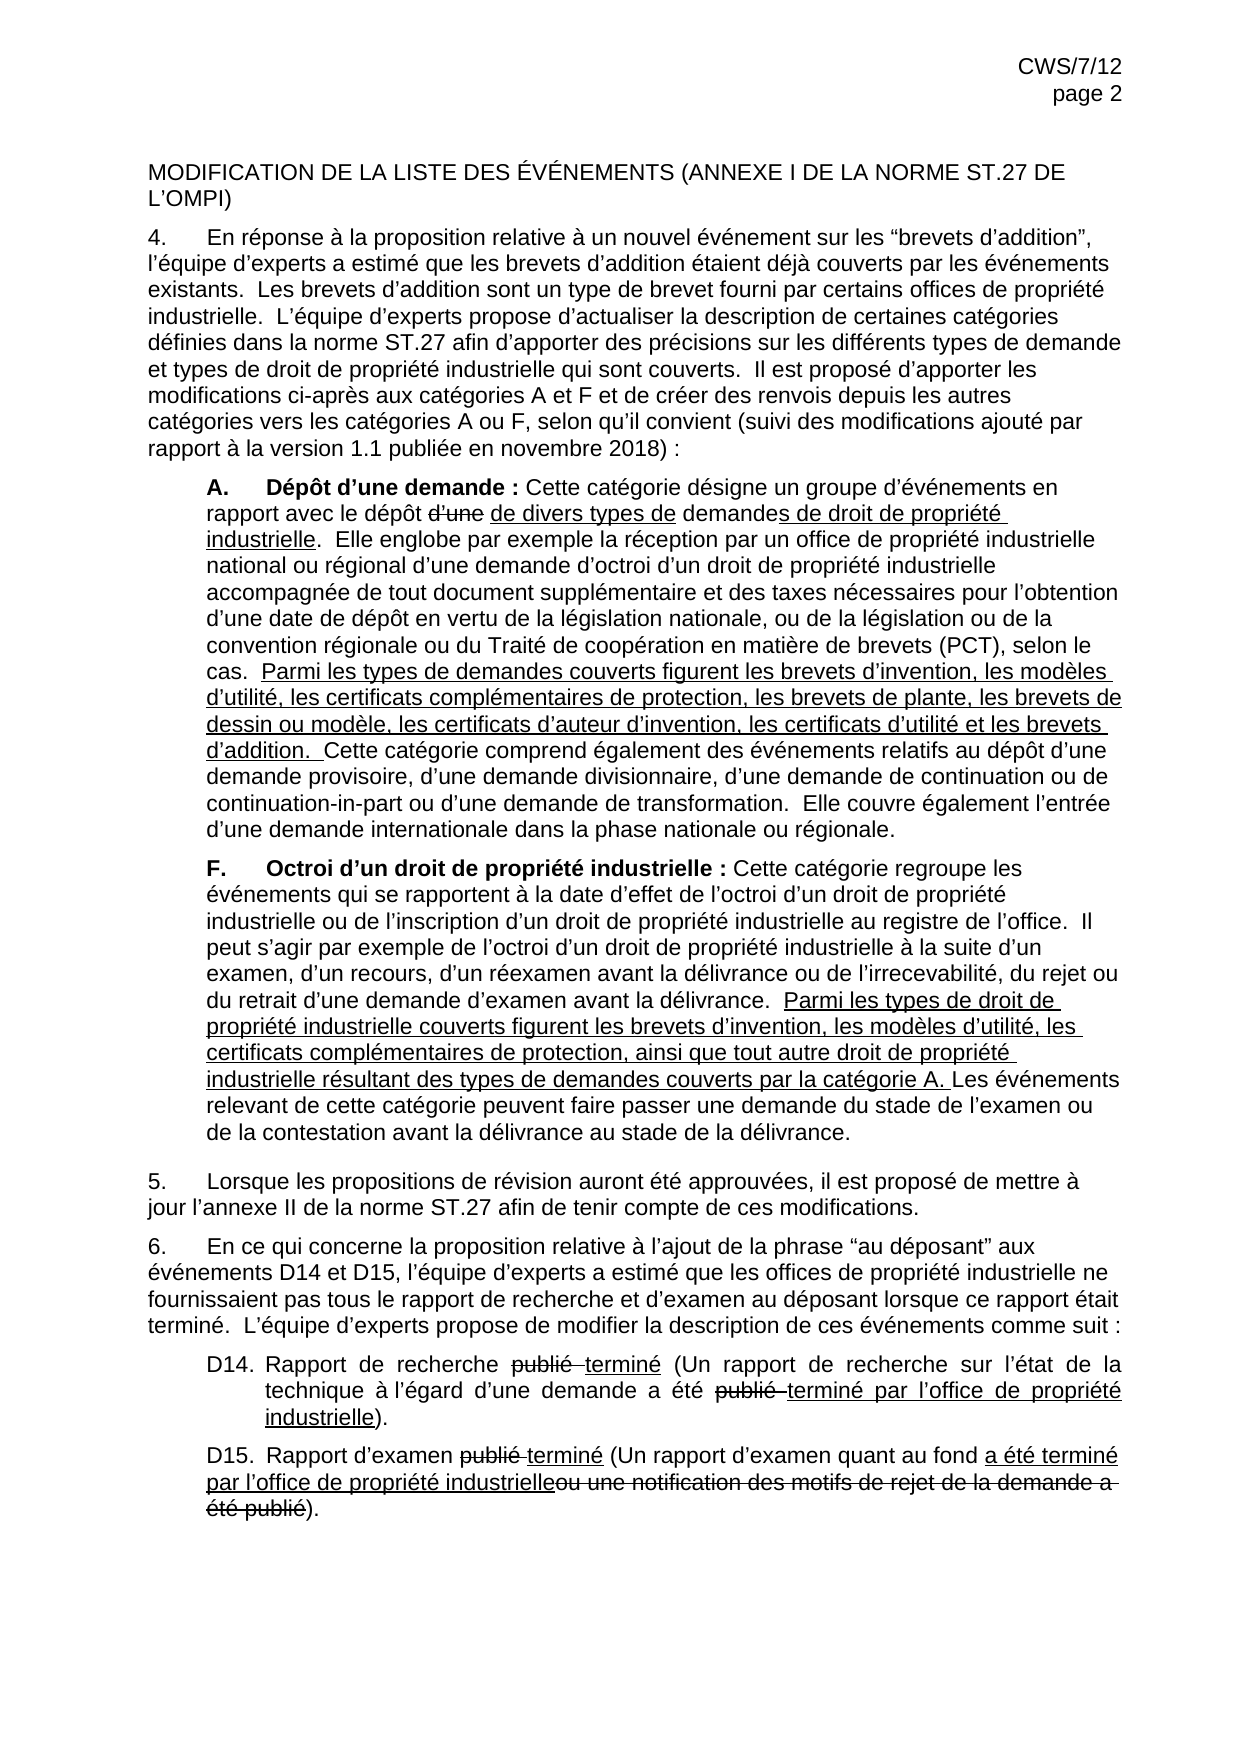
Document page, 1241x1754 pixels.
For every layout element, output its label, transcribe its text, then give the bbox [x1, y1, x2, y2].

list En réponse à la proposition relative à un nouvel événement sur les “brevets d’addition”, l’équipe d’experts a estimé que les brevets d’addition étaient déjà couverts par les événements existants. Les brevets d’addition sont un type de brevet fourni par certains offices de propriété industrielle. L’équipe d’experts propose d’actualiser la description de certaines catégories définies dans la norme ST.27 afin d’apporter des précisions sur les différents types de demande et types de droit de propriété industrielle qui sont couverts. Il est proposé d’apporter les modifications ci-après aux catégories A et F et de créer des renvois depuis les autres catégories vers les catégories A ou F, selon qu’il convient (suivi des modifications ajouté par rapport à la version 1.1 publiée en novembre 2018) : [148, 224, 1122, 461]
text Modification de la liste des événements (annexe I de la norme ST.27 de l’ompi) [148, 158, 1122, 211]
text A. Dépôt d’une demande : Cette catégorie désigne un groupe d’événements en rapport avec le dépôt d’une de divers types de demandes de droit de propriété industrielle. Elle englobe par exemple la réception par un office de propriété industrielle national ou régional d’une demande d’octroi d’un droit de propriété industrielle accompagnée de tout document supplémentaire et des taxes nécessaires pour l’obtention d’une date de dépôt en vertu de la législation nationale, ou de la législation ou de la convention régionale ou du Traité de coopération en matière de brevets (PCT), selon le cas. Parmi les types de demandes couverts figurent les brevets d’invention, les modèles d’utilité, les certificats complémentaires de protection, les brevets de plante, les brevets de dessin ou modèle, les certificats d’auteur d’invention, les certificats d’utilité et les brevets d’addition. Cette catégorie comprend également des événements relatifs au dépôt d’une demande provisoire, d’une demande divisionnaire, d’une demande de continuation ou de continuation-in-part ou d’une demande de transformation. Elle couvre également l’entrée d’une demande internationale dans la phase nationale ou régionale. [206, 473, 1122, 707]
list Lorsque les propositions de révision auront été approuvées, il est proposé de mettre à jour l’annexe II de la norme ST.27 afin de tenir compte de ces modifications. [148, 1168, 1122, 1220]
text D15. Rapport d’examen publié terminé (Un rapport d’examen quant au fond a été terminé par l’office de propriété industrielleou une notification des motifs de rejet de la demande a été publié). [206, 1442, 1122, 1521]
list En ce qui concerne la proposition relative à l’ajout de la phrase “au déposant” aux événements D14 et D15, l’équipe d’experts a estimé que les offices de propriété industrielle ne fournissaient pas tous le rapport de recherche et d’examen au déposant lorsque ce rapport était terminé. L’équipe d’experts propose de modifier la description de ces événements comme suit : [148, 1233, 1122, 1338]
text F. Octroi d’un droit de propriété industrielle : Cette catégorie regroupe les événements qui se rapportent à la date d’effet de l’octroi d’un droit de propriété industrielle ou de l’inscription d’un droit de propriété industrielle au registre de l’office. Il peut s’agir par exemple de l’octroi d’un droit de propriété industrielle à la suite d’un examen, d’un recours, d’un réexamen avant la délivrance ou de l’irrecevabilité, du rejet ou du retrait d’une demande d’examen avant la délivrance. Parmi les types de droit de propriété industrielle couverts figurent les brevets d’invention, les modèles d’utilité, les certificats complémentaires de protection, ainsi que tout autre droit de propriété industrielle résultant des types de demandes couverts par la catégorie A. Les événements relevant de cette catégorie peuvent faire passer une demande du stade de l’examen ou de la contestation avant la délivrance au stade de la délivrance. [206, 855, 1122, 1145]
text D14. Rapport de recherche publié terminé (Un rapport de recherche sur l’état de la technique à l’égard d’une demande a été publié terminé par l’office de propriété industrielle). [206, 1351, 1122, 1430]
text A. Dépôt d’une demande : Cette catégorie désigne un groupe d’événements en rapport avec le dépôt d’une de divers types de demandes de droit de propriété industrielle. Elle englobe par exemple la réception par un office de propriété industrielle national ou régional d’une demande d’octroi d’un droit de propriété industrielle accompagnée de tout document supplémentaire et des taxes nécessaires pour l’obtention d’une date de dépôt en vertu de la législation nationale, ou de la législation ou de la convention régionale ou du Traité de coopération en matière de brevets (PCT), selon le cas. Parmi les types de demandes couverts figurent les brevets d’invention, les modèles d’utilité, les certificats complémentaires de protection, les brevets de plante, les brevets de dessin ou modèle, les certificats d’auteur d’invention, les certificats d’utilité et les brevets d’addition. Cette catégorie comprend également des événements relatifs au dépôt d’une demande provisoire, d’une demande divisionnaire, d’une demande de continuation ou de continuation-in-part ou d’une demande de transformation. Elle couvre également l’entrée d’une demande internationale dans la phase nationale ou régionale. [206, 708, 1122, 842]
